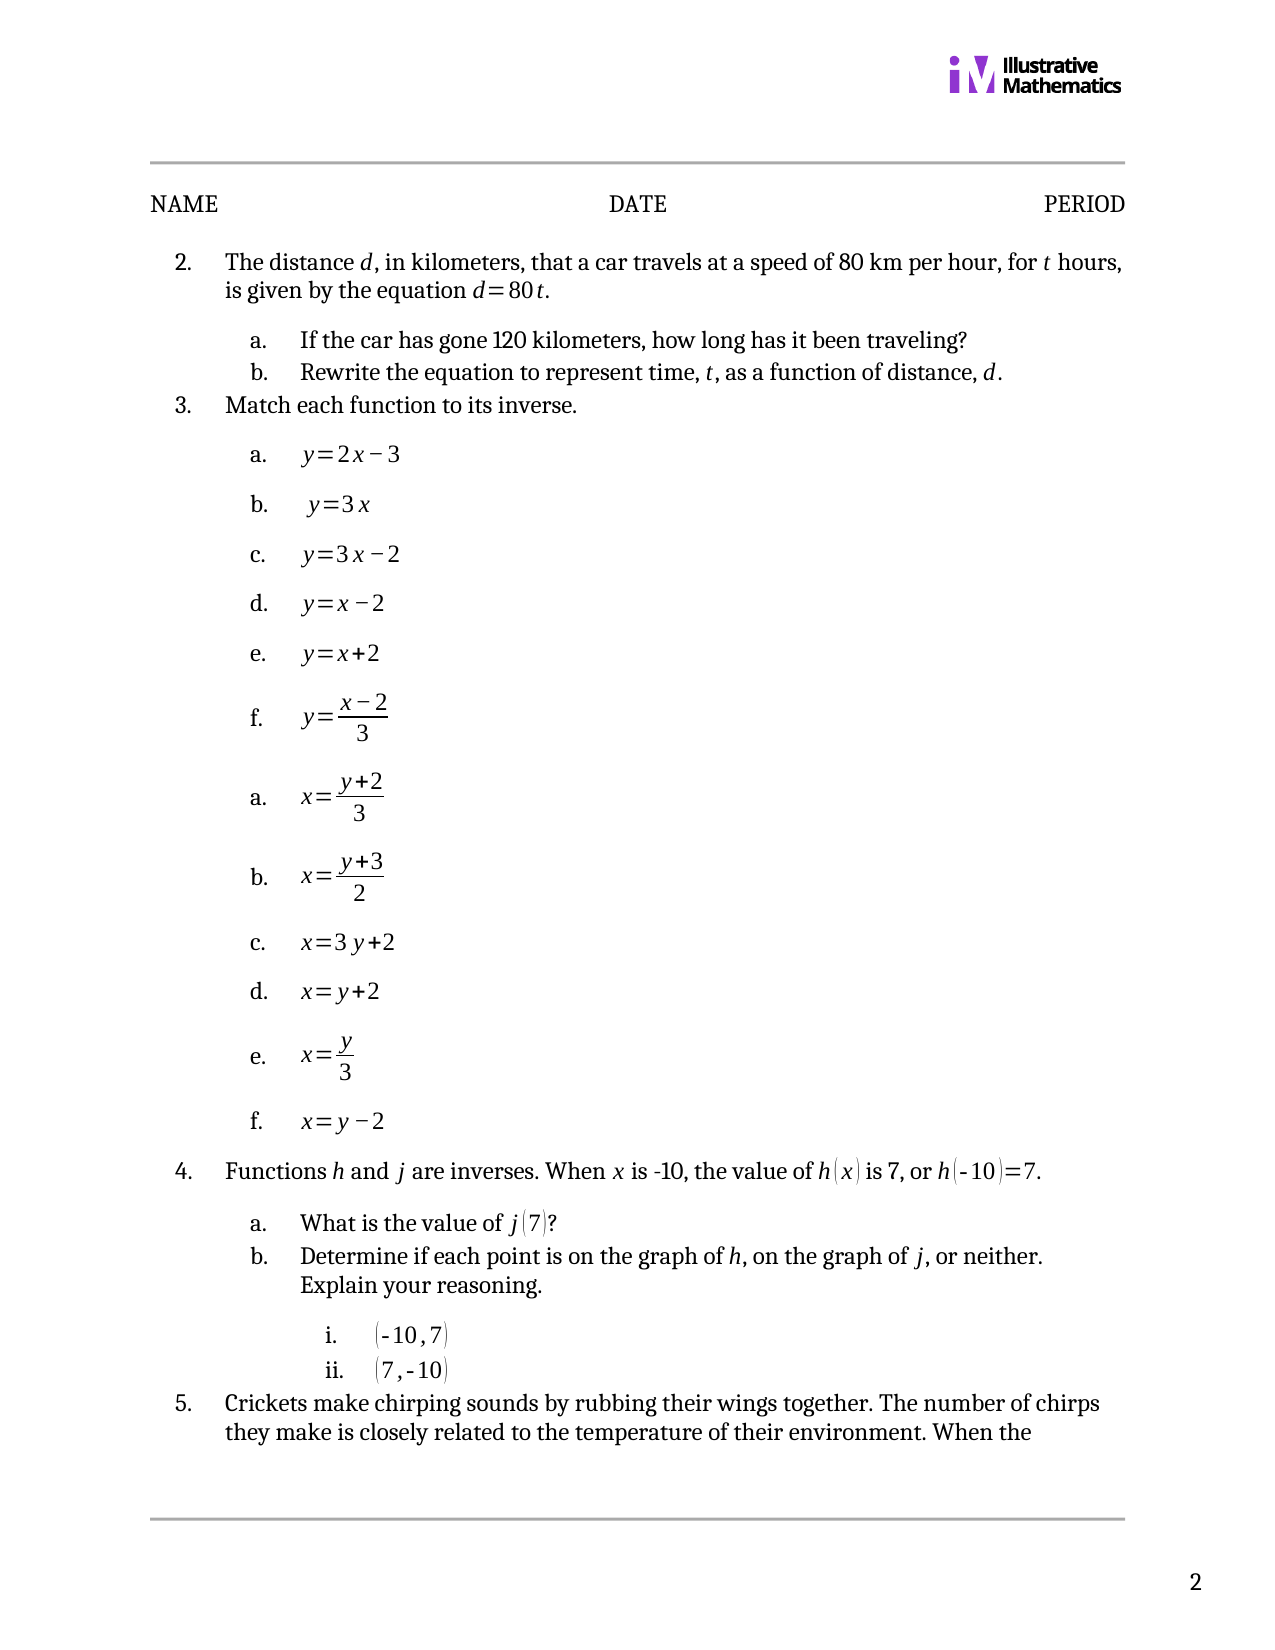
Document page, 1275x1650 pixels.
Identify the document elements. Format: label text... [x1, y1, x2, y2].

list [175, 1389, 1125, 1447]
list The distance , in kilometers, that a car travels at a speed of 80 km per hour, for hours, is given by the equation . [175, 247, 1125, 305]
list What is the value of ? [250, 1208, 1125, 1238]
list If the car has gone 120 kilometers, how long has it been traveling? [250, 326, 1125, 354]
list Determine if each point is on the graph of , on the graph of , or neither. Explain your reasoning. [250, 1242, 1125, 1299]
list Rewrite the equation to represent time, , as a function of distance, . [250, 358, 1125, 387]
list Functions and are inverses. When is -10, the value of is 7, or . [175, 1156, 1125, 1187]
picture [949, 55, 1121, 93]
list Match each function to its inverse. [175, 391, 1125, 419]
